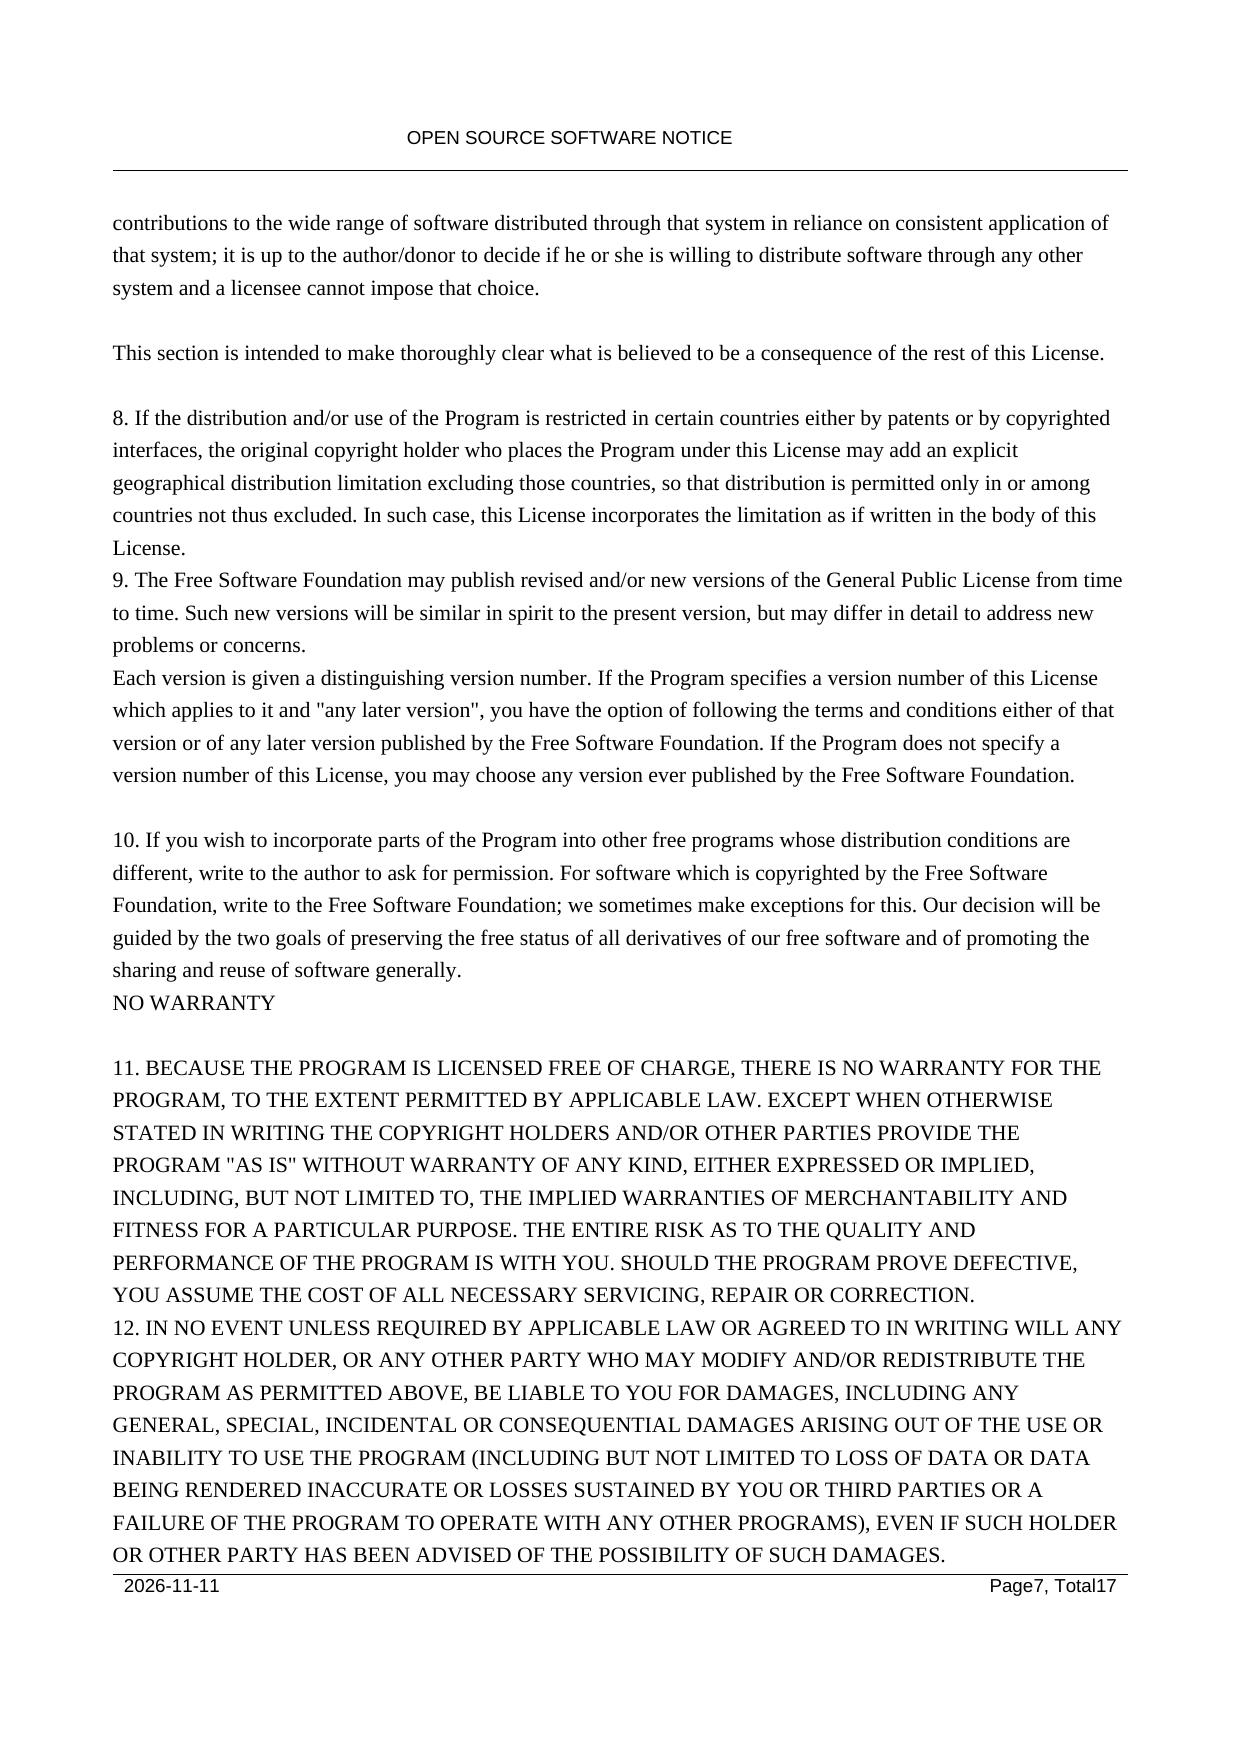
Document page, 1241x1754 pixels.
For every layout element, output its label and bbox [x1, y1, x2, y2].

text [112, 206, 1128, 1571]
